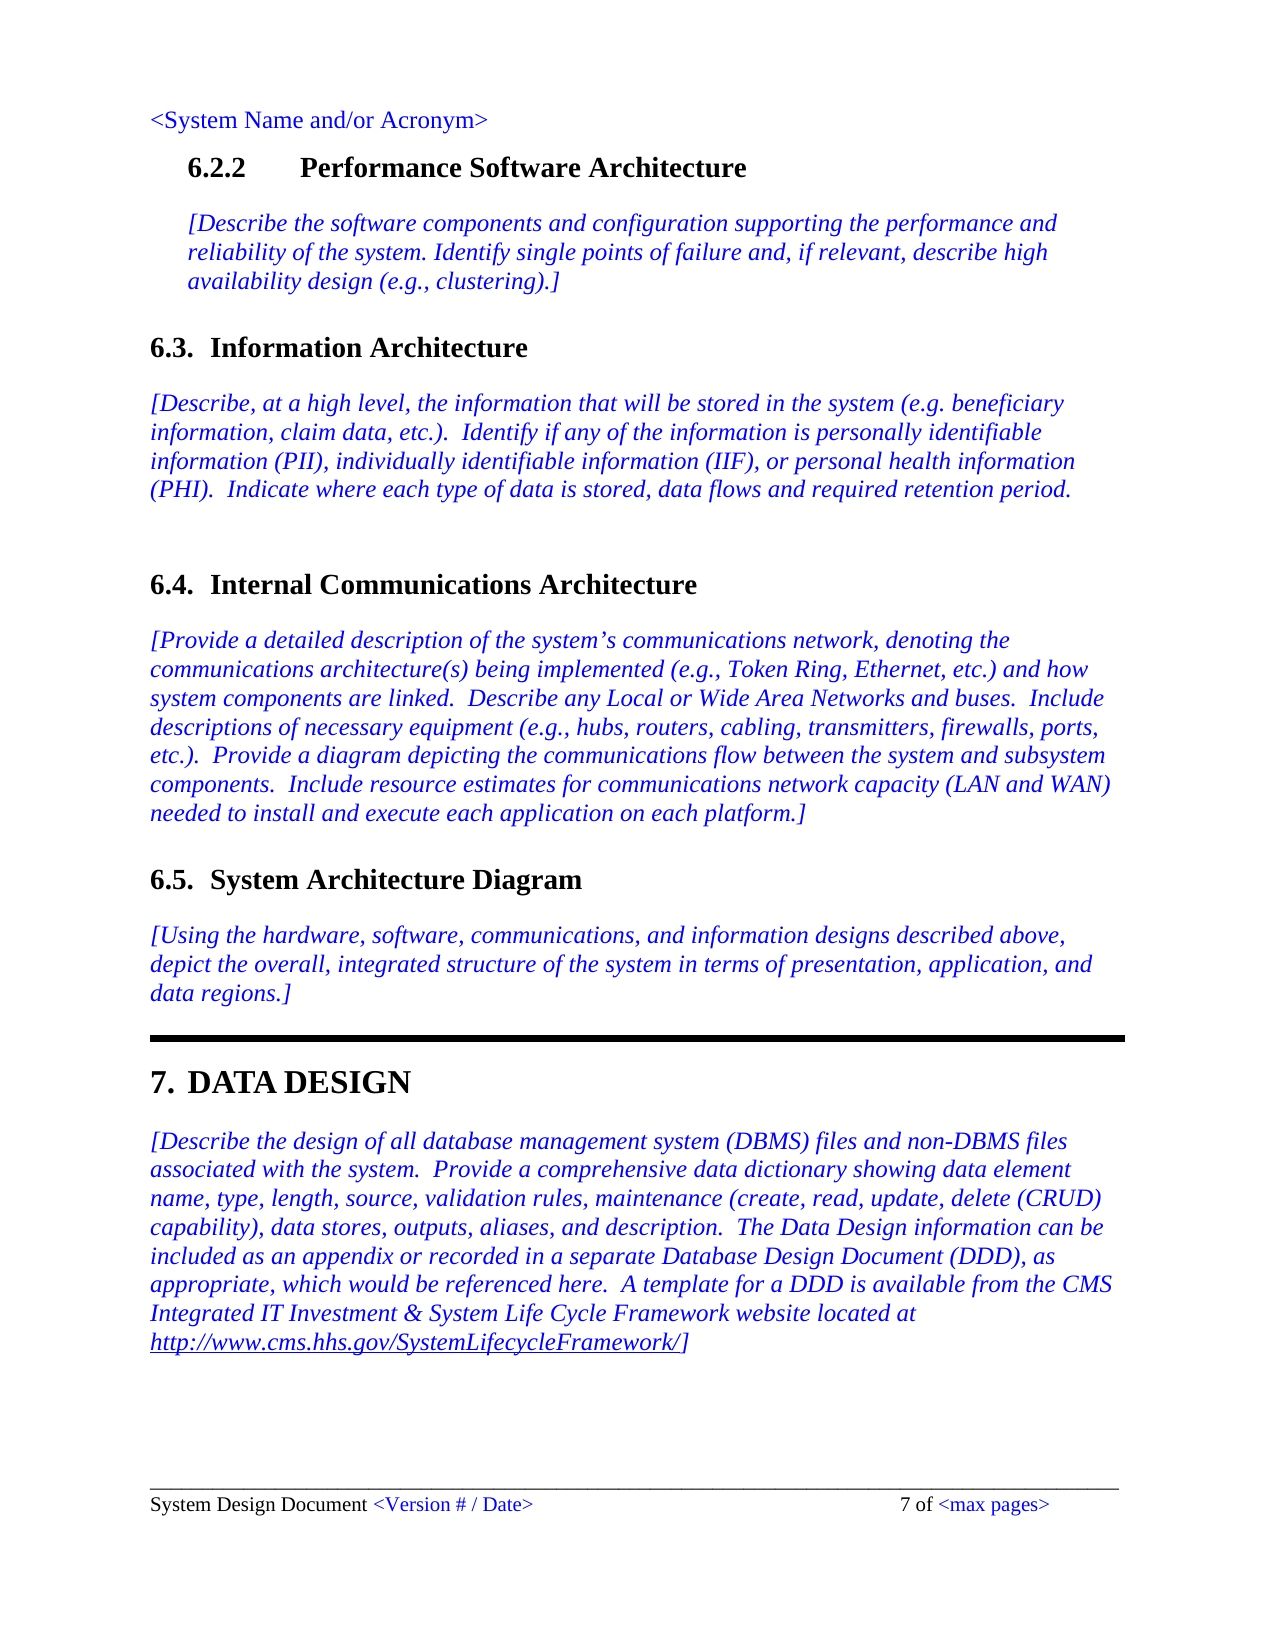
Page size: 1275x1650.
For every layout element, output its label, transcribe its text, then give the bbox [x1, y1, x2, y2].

text [Describe the design of all database management system (DBMS) files and non-DBMS files associated with the system. Provide a comprehensive data dictionary showing data element name, type, length, source, validation rules, maintenance (create, read, update, delete (CRUD) capability), data stores, outputs, aliases, and description. The Data Design information can be included as an appendix or recorded in a separate Database Design Document (DDD), as appropriate, which would be referenced here. A template for a DDD is available from the CMS Integrated IT Investment & System Life Cycle Framework website located at http://www.cms.hhs.gov/SystemLifecycleFramework/] [150, 1126, 1125, 1356]
subtitle Internal Communications Architecture [150, 567, 1125, 601]
text [Describe, at a high level, the information that will be stored in the system (e.g. beneficiary information, claim data, etc.). Identify if any of the information is personally identifiable information (PII), individually identifiable information (IIF), or personal health information (PHI). Indicate where each type of data is stored, data flows and required retention period. [150, 388, 1125, 503]
subtitle Information Architecture [150, 330, 1125, 363]
text [Using the hardware, software, communications, and information designs described above, depict the overall, integrated structure of the system in terms of presentation, application, and data regions.] [150, 920, 1125, 1007]
subtitle Performance Software Architecture [187, 150, 1125, 183]
text [Provide a detailed description of the system’s communications network, denoting the communications architecture(s) being implemented (e.g., Token Ring, Ethernet, etc.) and how system components are linked. Describe any Local or Wide Area Networks and buses. Include descriptions of necessary equipment (e.g., hubs, routers, cabling, transmitters, firewalls, ports, etc.). Provide a diagram depicting the communications flow between the system and subsystem components. Include resource estimates for communications network capacity (LAN and WAN) needed to install and execute each application on each platform.] [150, 626, 1125, 827]
subtitle System Architecture Diagram [150, 862, 1125, 895]
text [Describe the software components and configuration supporting the performance and reliability of the system. Identify single points of failure and, if relevant, describe high availability design (e.g., clustering).] [187, 208, 1125, 295]
subtitle DATA DESIGN [150, 1042, 1125, 1101]
